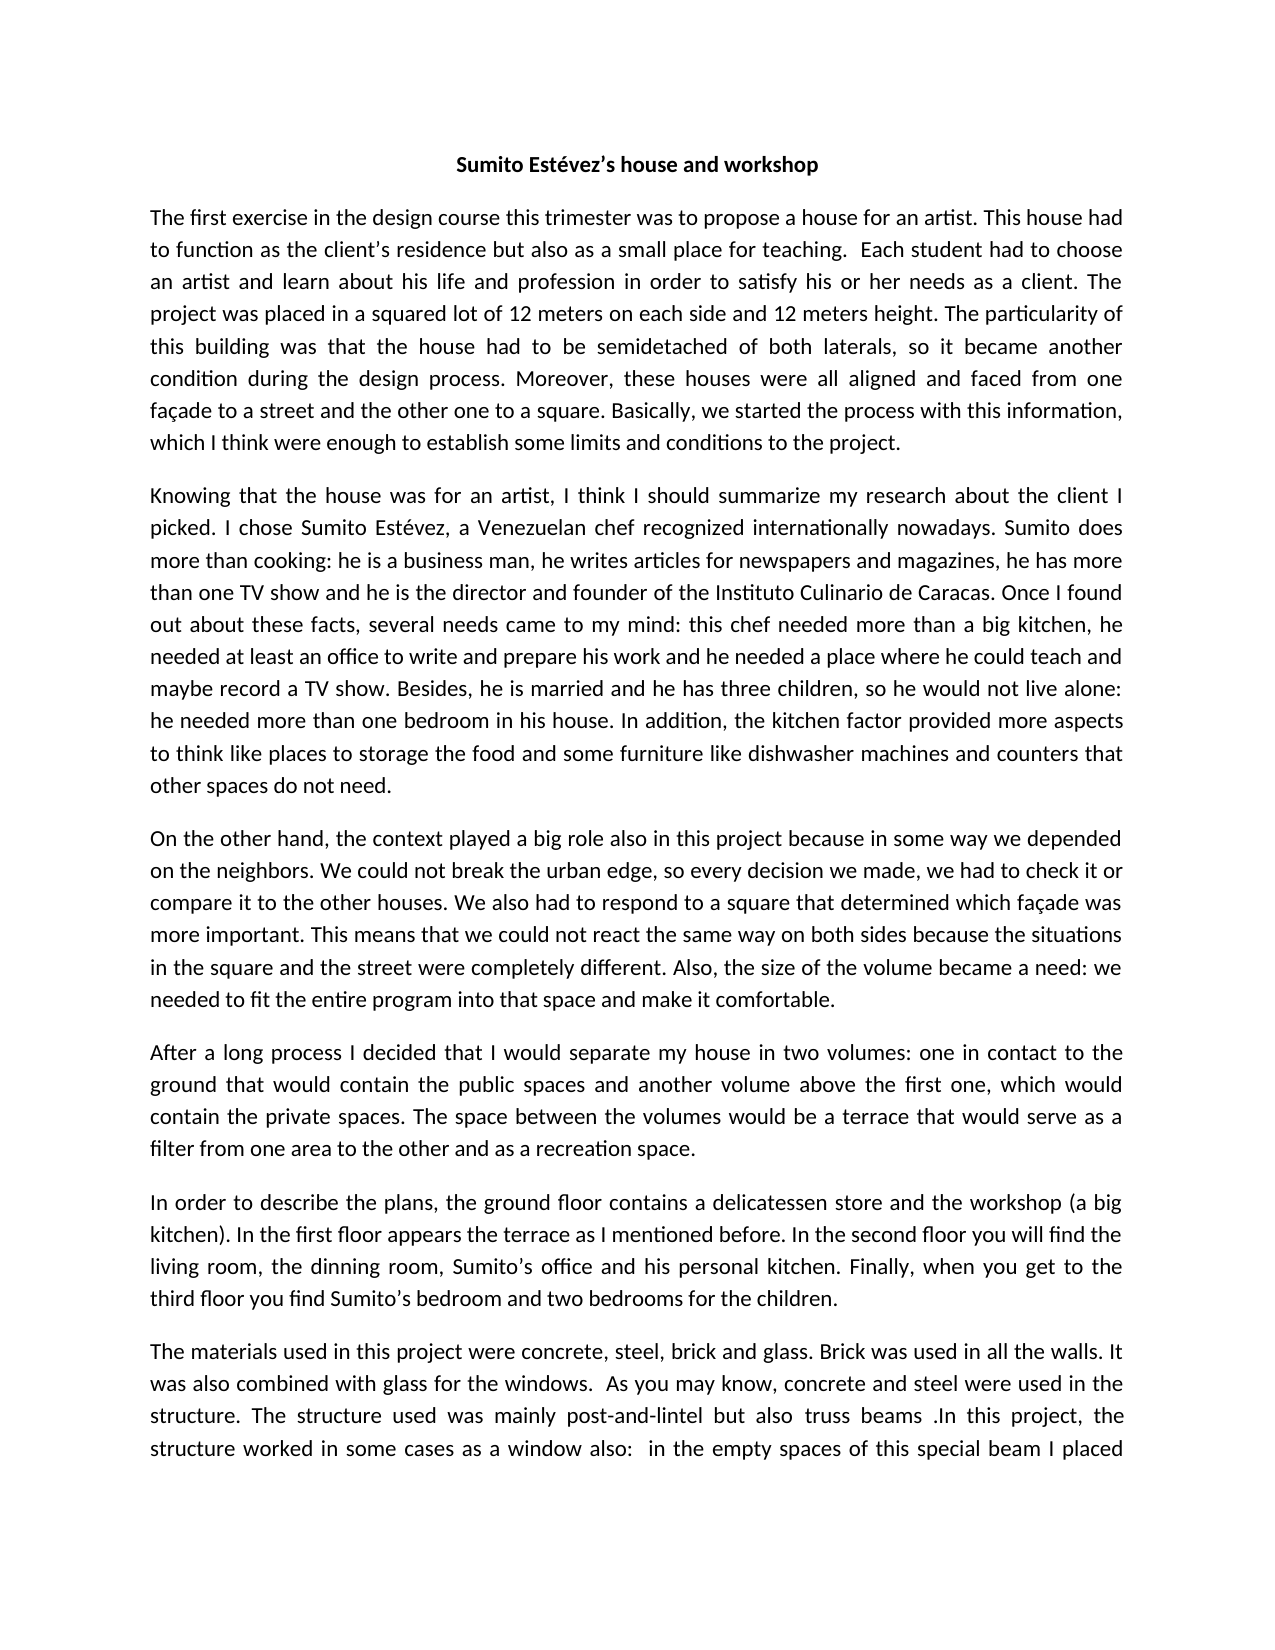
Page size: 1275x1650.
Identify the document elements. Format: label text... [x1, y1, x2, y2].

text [150, 1337, 1125, 1462]
text In order to describe the plans, the ground floor contains a delicatessen store and the workshop (a big kitchen). In the first floor appears the terrace as I mentioned before. In the second floor you will find the living room, the dinning room, Sumito’s office and his personal kitchen. Finally, when you get to the third floor you find Sumito’s bedroom and two bedrooms for the children. [150, 1188, 1125, 1312]
text Sumito Estévez’s house and workshop [150, 150, 1125, 178]
text After a long process I decided that I would separate my house in two volumes: one in contact to the ground that would contain the public spaces and another volume above the first one, which would contain the private spaces. The space between the volumes would be a terrace that would serve as a filter from one area to the other and as a recreation space. [150, 1038, 1125, 1163]
text The first exercise in the design course this trimester was to propose a house for an artist. This house had to function as the client’s residence but also as a small place for teaching. Each student had to choose an artist and learn about his life and profession in order to satisfy his or her needs as a client. The project was placed in a squared lot of 12 meters on each side and 12 meters height. The particularity of this building was that the house had to be semidetached of both laterals, so it became another condition during the design process. Moreover, these houses were all aligned and faced from one façade to a street and the other one to a square. Basically, we started the process with this information, which I think were enough to establish some limits and conditions to the project. [150, 203, 1125, 456]
text On the other hand, the context played a big role also in this project because in some way we depended on the neighbors. We could not break the urban edge, so every decision we made, we had to check it or compare it to the other houses. We also had to respond to a square that determined which façade was more important. This means that we could not react the same way on both sides because the situations in the square and the street were completely different. Also, the size of the volume became a need: we needed to fit the entire program into that space and make it comfortable. [150, 824, 1125, 1013]
text Knowing that the house was for an artist, I think I should summarize my research about the client I picked. I chose Sumito Estévez, a Venezuelan chef recognized internationally nowadays. Sumito does more than cooking: he is a business man, he writes articles for newspapers and magazines, he has more than one TV show and he is the director and founder of the Instituto Culinario de Caracas. Once I found out about these facts, several needs came to my mind: this chef needed more than a big kitchen, he needed at least an office to write and prepare his work and he needed a place where he could teach and maybe record a TV show. Besides, he is married and he has three children, so he would not live alone: he needed more than one bedroom in his house. In addition, the kitchen factor provided more aspects to think like places to storage the food and some furniture like dishwasher machines and counters that other spaces do not need. [150, 481, 1125, 799]
